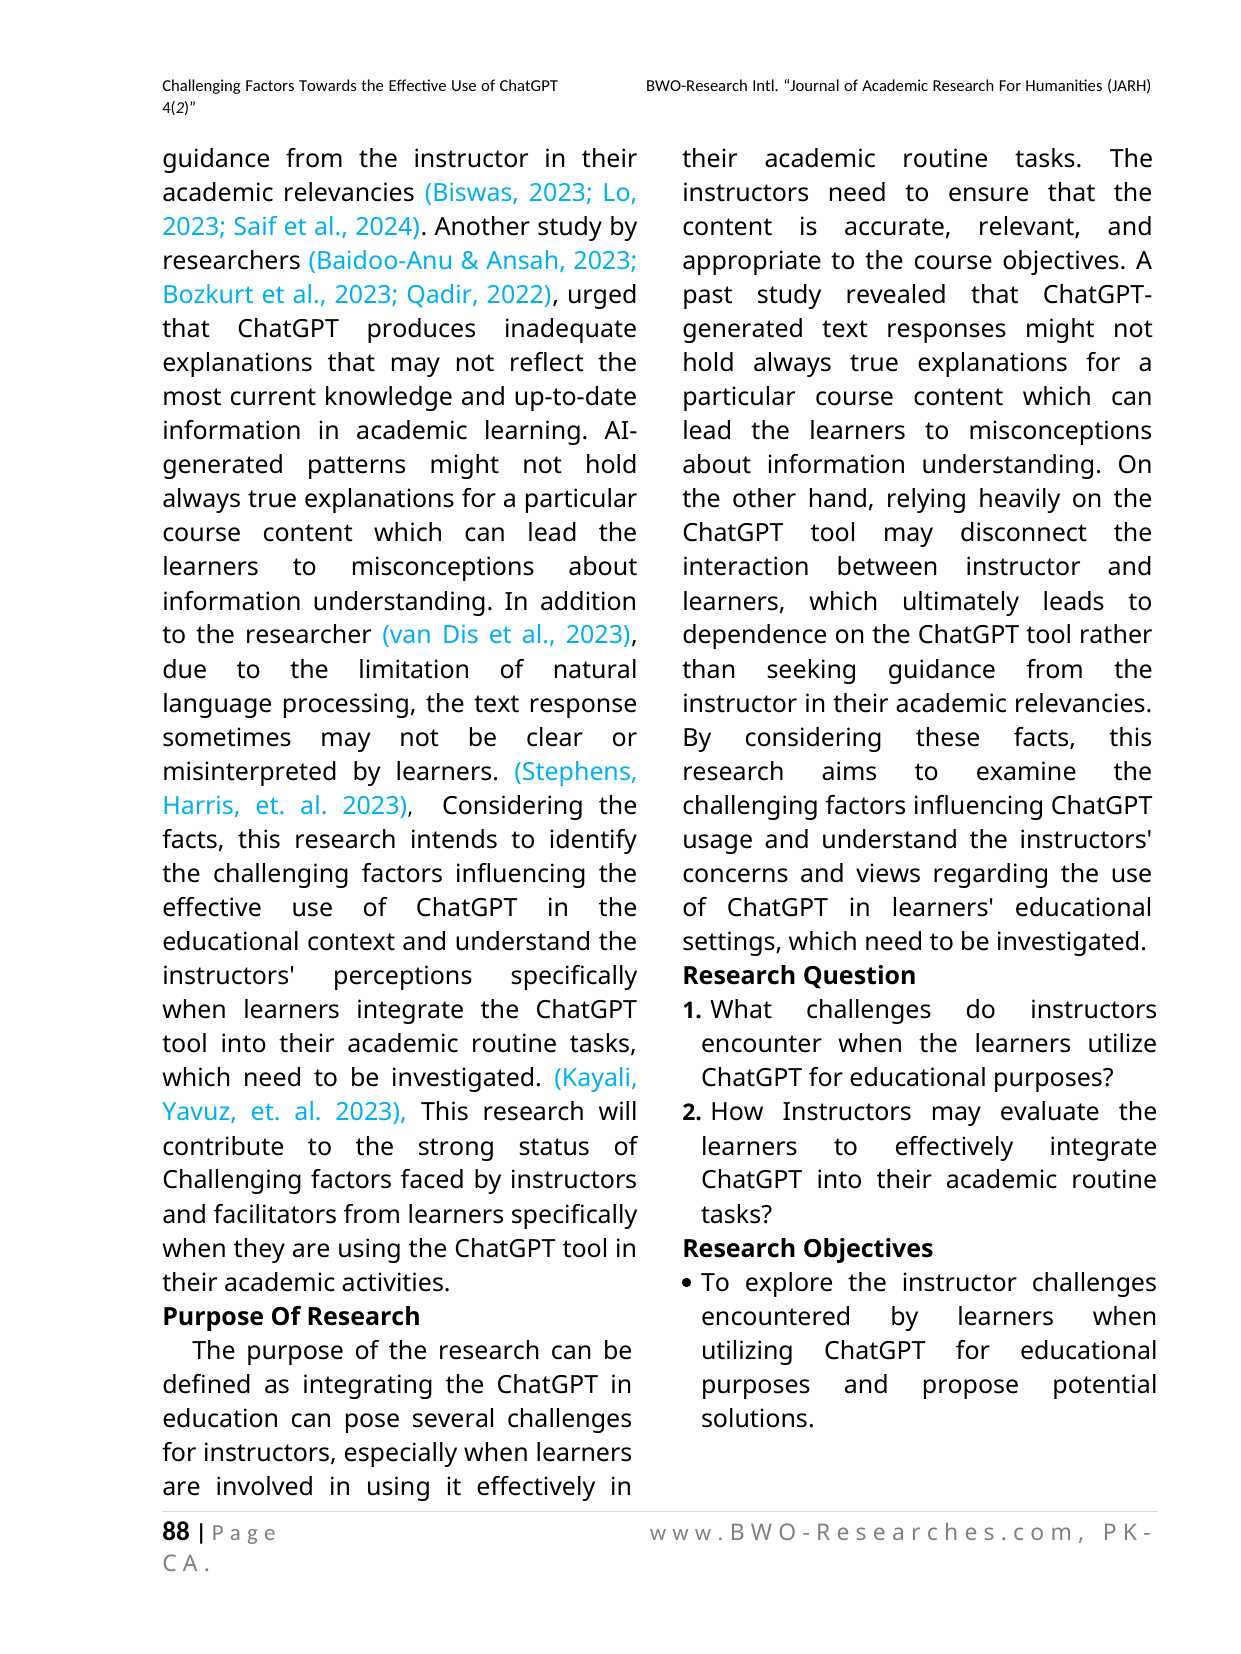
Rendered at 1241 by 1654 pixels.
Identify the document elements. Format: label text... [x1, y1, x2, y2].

text Research Objectives [682, 1230, 1153, 1264]
list How Instructors may evaluate the learners to effectively integrate ChatGPT into their academic routine tasks? [682, 1094, 1158, 1230]
list What challenges do instructors encounter when the learners utilize ChatGPT for educational purposes? [682, 992, 1158, 1094]
text The purpose of the research can be defined as integrating the ChatGPT in education can pose several challenges for instructors, especially when learners are involved in using it effectively in their academic routine tasks. The instructors need to ensure that the content is accurate, relevant, and appropriate to the course objectives. A past study revealed that ChatGPT-generated text responses might not hold always true explanations for a particular course content which can lead the learners to misconceptions about information understanding. On the other hand, relying heavily on the ChatGPT tool may disconnect the interaction between instructor and learners, which ultimately leads to dependence on the ChatGPT tool rather than seeking guidance from the instructor in their academic relevancies. By considering these facts, this research aims to examine the challenging factors influencing ChatGPT usage and understand the instructors' concerns and views regarding the use of ChatGPT in learners' educational settings, which need to be investigated. [682, 140, 1153, 958]
text Research Question [682, 958, 1153, 992]
list To explore the instructor challenges encountered by learners when utilizing ChatGPT for educational purposes and propose potential solutions. [682, 1264, 1158, 1435]
text Purpose Of Research [162, 1298, 633, 1332]
text The purpose of the research can be defined as integrating the ChatGPT in education can pose several challenges for instructors, especially when learners are involved in using it effectively in their academic routine tasks. The instructors need to ensure that the content is accurate, relevant, and appropriate to the course objectives. A past study revealed that ChatGPT-generated text responses might not hold always true explanations for a particular course content which can lead the learners to misconceptions about information understanding. On the other hand, relying heavily on the ChatGPT tool may disconnect the interaction between instructor and learners, which ultimately leads to dependence on the ChatGPT tool rather than seeking guidance from the instructor in their academic relevancies. By considering these facts, this research aims to examine the challenging factors influencing ChatGPT usage and understand the instructors' concerns and views regarding the use of ChatGPT in learners' educational settings, which need to be investigated. [162, 1332, 633, 1503]
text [162, 140, 637, 1298]
